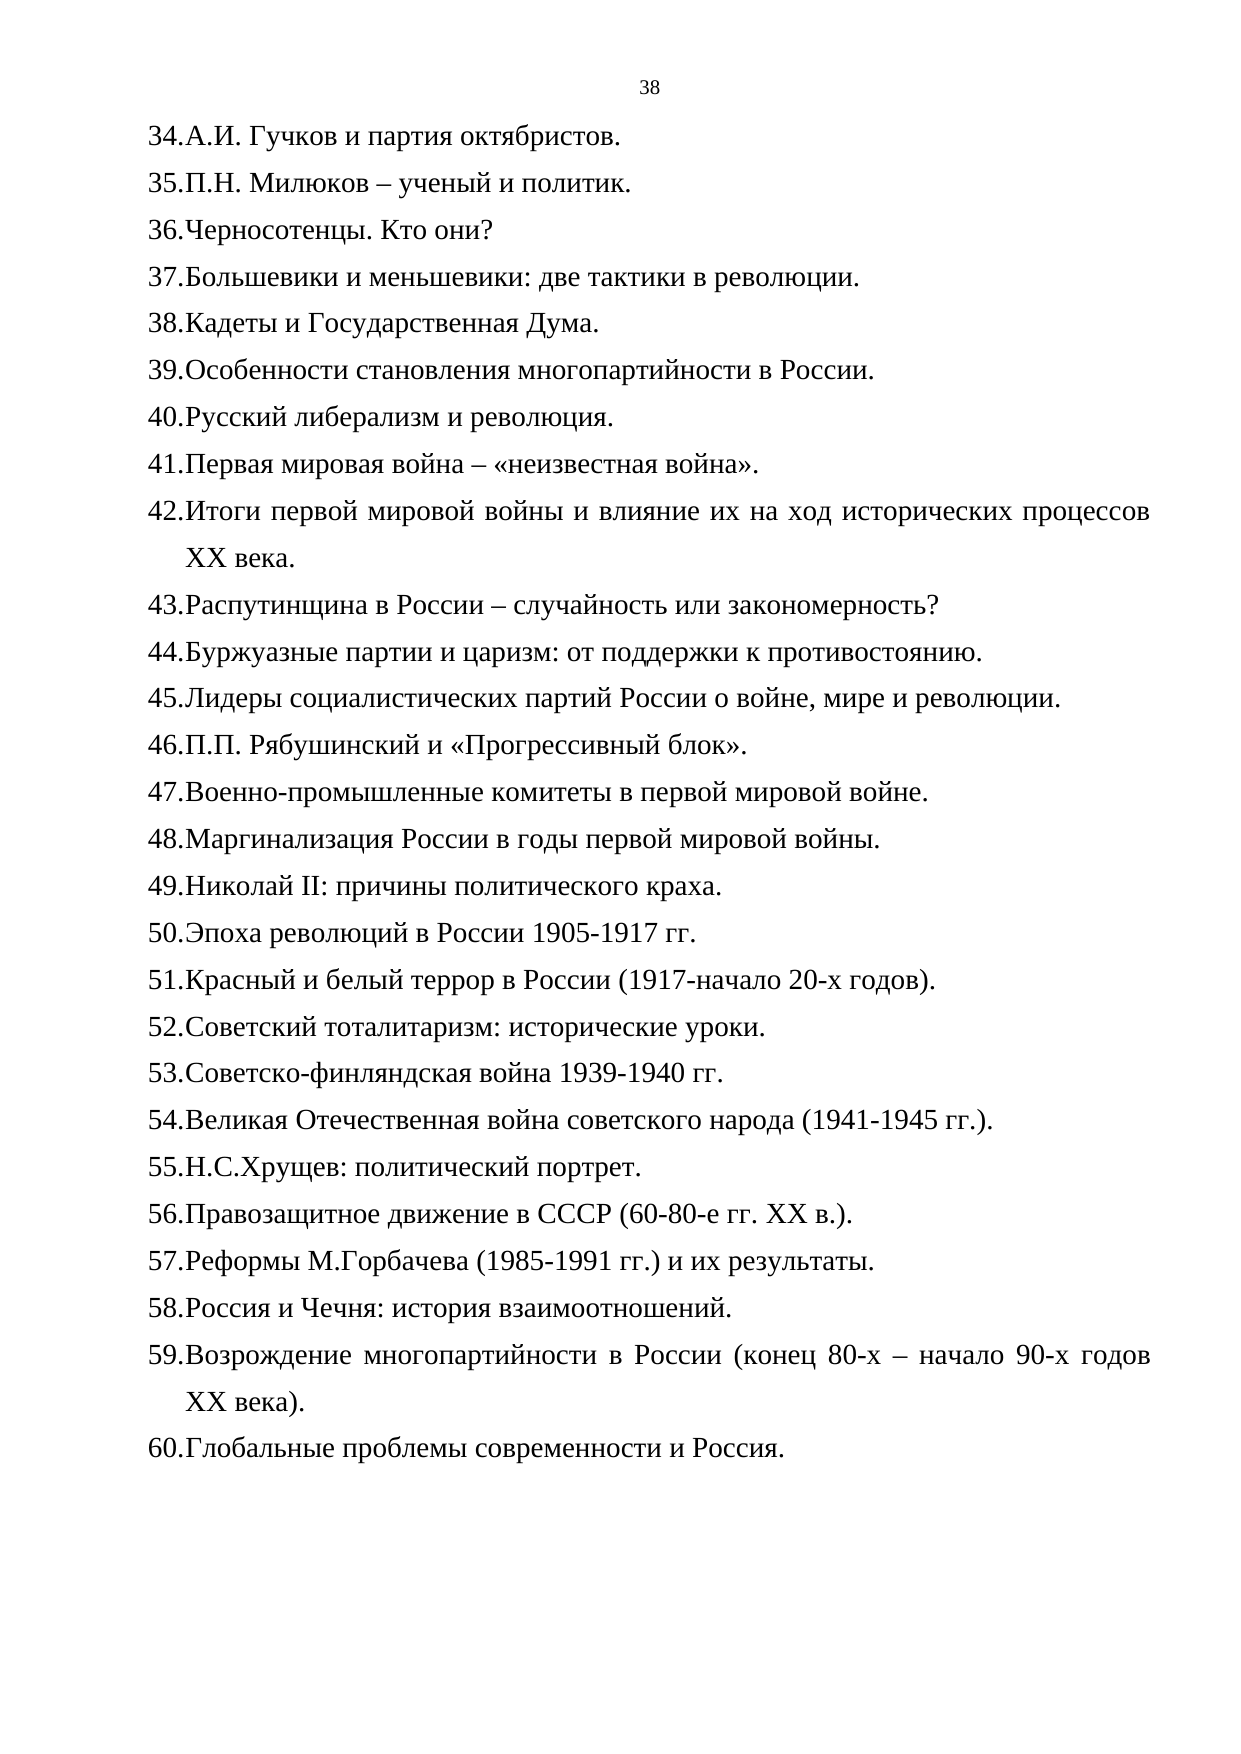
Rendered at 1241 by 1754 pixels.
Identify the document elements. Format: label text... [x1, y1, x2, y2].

list Буржуазные партии и царизм: от поддержки к противостоянию. [148, 634, 1152, 667]
list Русский либерализм и революция. [148, 399, 1152, 433]
list Особенности становления многопартийности в России. [148, 352, 1152, 386]
list Итоги первой мировой войны и влияние их на ход исторических процессов XX века. [148, 493, 1152, 573]
list Большевики и меньшевики: две тактики в революции. [148, 259, 1152, 292]
list Правозащитное движение в СССР (60-80-е гг. XX в.). [148, 1196, 1152, 1230]
list Глобальные проблемы современности и Россия. [148, 1431, 1152, 1464]
list Реформы М.Горбачева (1985-1991 гг.) и их результаты. [148, 1243, 1152, 1277]
list П.П. Рябушинский и «Прогрессивный блок». [148, 727, 1152, 761]
list Николай II: причины политического краха. [148, 868, 1152, 902]
list Лидеры социалистических партий России о войне, мире и революции. [148, 681, 1152, 714]
list Распутинщина в России – случайность или закономерность? [148, 587, 1152, 620]
list Красный и белый террор в России (1917-начало 20-х годов). [148, 962, 1152, 995]
list Маргинализация России в годы первой мировой войны. [148, 821, 1152, 855]
list Возрождение многопартийности в России (конец 80-х – начало 90-х годов XX века). [148, 1337, 1152, 1417]
list Н.С.Хрущев: политический портрет. [148, 1149, 1152, 1183]
list А.И. Гучков и партия октябристов. [148, 118, 1152, 152]
list Великая Отечественная война советского народа (1941-1945 гг.). [148, 1102, 1152, 1136]
list Военно-промышленные комитеты в первой мировой войне. [148, 774, 1152, 808]
list Советский тоталитаризм: исторические уроки. [148, 1009, 1152, 1042]
list Кадеты и Государственная Дума. [148, 306, 1152, 339]
list Россия и Чечня: история взаимоотношений. [148, 1290, 1152, 1323]
list П.Н. Милюков – ученый и политик. [148, 165, 1152, 198]
list Первая мировая война – «неизвестная война». [148, 446, 1152, 480]
list Советско-финляндская война 1939-1940 гг. [148, 1056, 1152, 1089]
list Эпоха революций в России 1905-1917 гг. [148, 915, 1152, 948]
list Черносотенцы. Кто они? [148, 212, 1152, 245]
